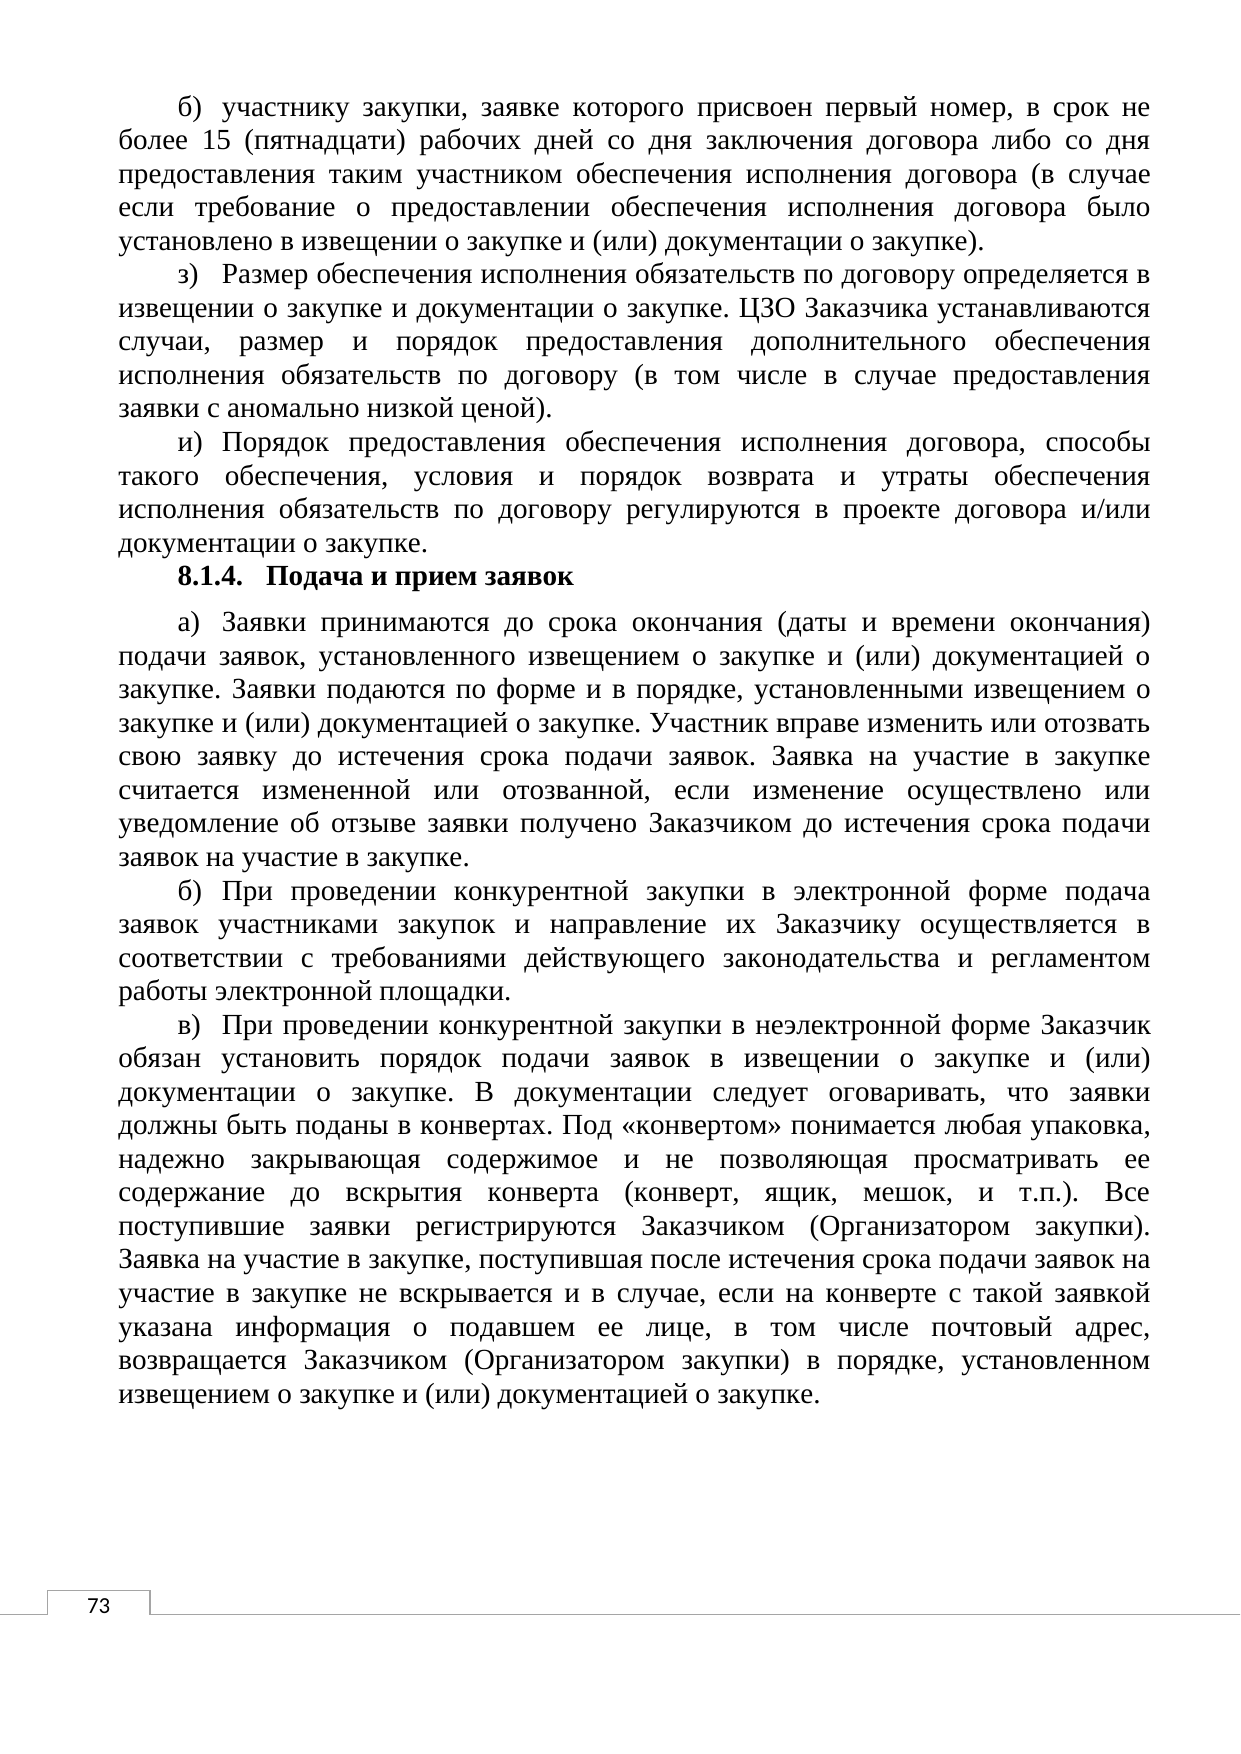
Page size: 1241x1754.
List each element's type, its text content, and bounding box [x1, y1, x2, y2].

list Порядок предоставления обеспечения исполнения договора, способы такого обеспечения, условия и порядок возврата и утраты обеспечения исполнения обязательств по договору регулируются в проекте договора и/или документации о закупке. [118, 424, 1152, 558]
list участнику закупки, заявке которого присвоен первый номер, в срок не более 15 (пятнадцати) рабочих дней со дня заключения договора либо со дня предоставления таким участником обеспечения исполнения договора (в случае если требование о предоставлении обеспечения исполнения договора было установлено в извещении о закупке и (или) документации о закупке). [118, 89, 1152, 256]
list При проведении конкурентной закупки в неэлектронной форме Заказчик обязан установить порядок подачи заявок в извещении о закупке и (или) документации о закупке. В документации следует оговаривать, что заявки должны быть поданы в конвертах. Под «конвертом» понимается любая упаковка, надежно закрывающая содержимое и не позволяющая просматривать ее содержание до вскрытия конверта (конверт, ящик, мешок, и т.п.). Все поступившие заявки регистрируются Заказчиком (Организатором закупки). Заявка на участие в закупке, поступившая после истечения срока подачи заявок на участие в закупке не вскрывается и в случае, если на конверте с такой заявкой указана информация о подавшем ее лице, в том числе почтовый адрес, возвращается Заказчиком (Организатором закупки) в порядке, установленном извещением о закупке и (или) документацией о закупке. [118, 1007, 1152, 1409]
list Заявки принимаются до срока окончания (даты и времени окончания) подачи заявок, установленного извещением о закупке и (или) документацией о закупке. Заявки подаются по форме и в порядке, установленными извещением о закупке и (или) документацией о закупке. Участник вправе изменить или отозвать свою заявку до истечения срока подачи заявок. Заявка на участие в закупке считается измененной или отозванной, если изменение осуществлено или уведомление об отзыве заявки получено Заказчиком до истечения срока подачи заявок на участие в закупке. [118, 604, 1152, 873]
list Подача и прием заявок [118, 558, 1152, 592]
list При проведении конкурентной закупки в электронной форме подача заявок участниками закупок и направление их Заказчику осуществляется в соответствии с требованиями действующего законодательства и регламентом работы электронной площадки. [118, 873, 1152, 1007]
list Размер обеспечения исполнения обязательств по договору определяется в извещении о закупке и документации о закупке. ЦЗО Заказчика устанавливаются случаи, размер и порядок предоставления дополнительного обеспечения исполнения обязательств по договору (в том числе в случае предоставления заявки с аномально низкой ценой). [118, 256, 1152, 424]
